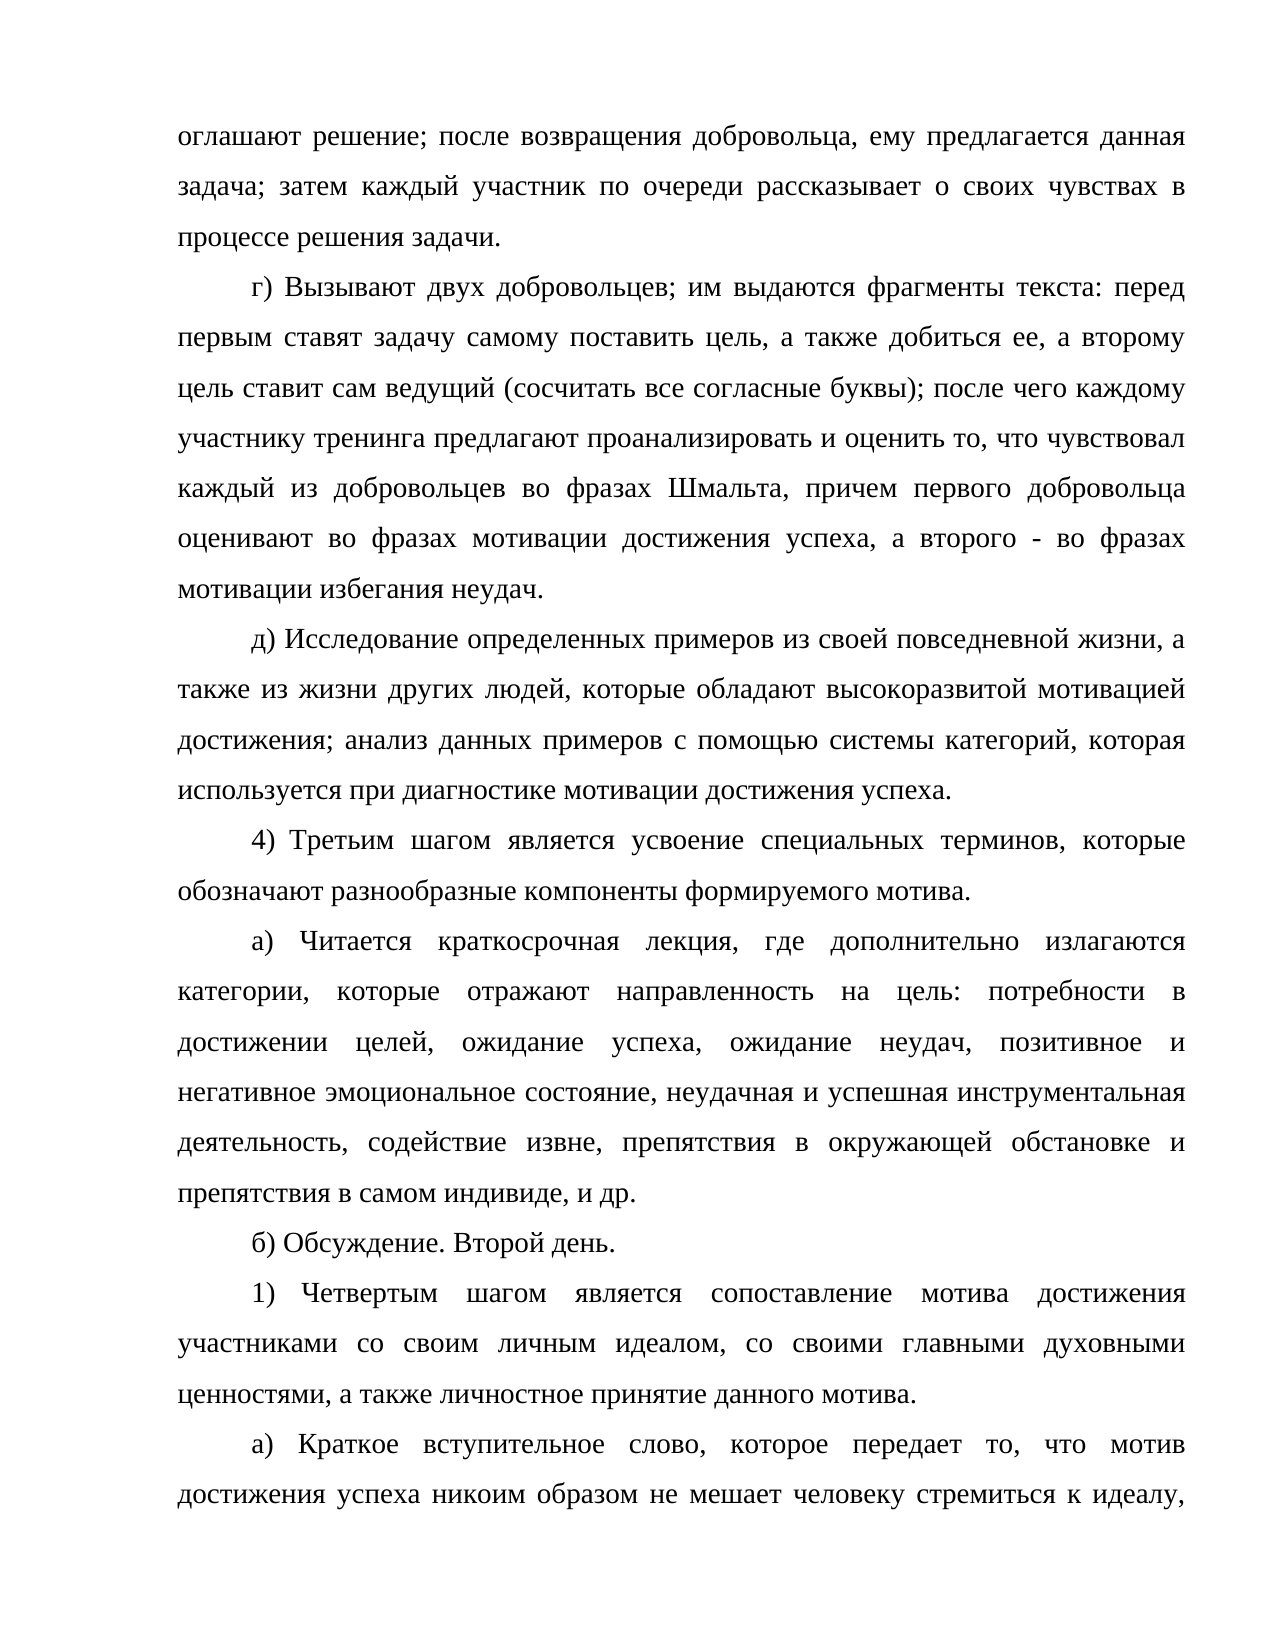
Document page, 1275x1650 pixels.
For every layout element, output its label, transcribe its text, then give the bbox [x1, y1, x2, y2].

text г) Вызывают двух добровольцев; им выдаются фрагменты текста: перед первым ставят задачу самому поставить цель, а также добиться ее, а второму цель ставит сам ведущий (сосчитать все согласные буквы); после чего каждому участнику тренинга предлагают проанализировать и оценить то, что чувствовал каждый из добровольцев во фразах Шмальта, причем первого добровольца оценивают во фразах мотивации достижения успеха, а второго - во фразах мотивации избегания неудач. [177, 269, 1186, 604]
text д) Исследование определенных примеров из своей повседневной жизни, а также из жизни других людей, которые обладают высокоразвитой мотивацией достижения; анализ данных примеров с помощью системы категорий, которая используется при диагностике мотивации достижения успеха. [177, 621, 1186, 806]
text б) Обсуждение. Второй день. [177, 1225, 1186, 1258]
text 4) Третьим шагом является усвоение специальных терминов, которые обозначают разнообразные компоненты формируемого мотива. [177, 822, 1186, 906]
text 1) Четвертым шагом является сопоставление мотива достижения участниками со своим личным идеалом, со своими главными духовными ценностями, а также личностное принятие данного мотива. [177, 1275, 1186, 1409]
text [177, 1426, 1186, 1510]
text а) Читается краткосрочная лекция, где дополнительно излагаются категории, которые отражают направленность на цель: потребности в достижении целей, ожидание успеха, ожидание неудач, позитивное и негативное эмоциональное состояние, неудачная и успешная инструментальная деятельность, содействие извне, препятствия в окружающей обстановке и препятствия в самом индивиде, и др. [177, 923, 1186, 1208]
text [177, 118, 1186, 252]
